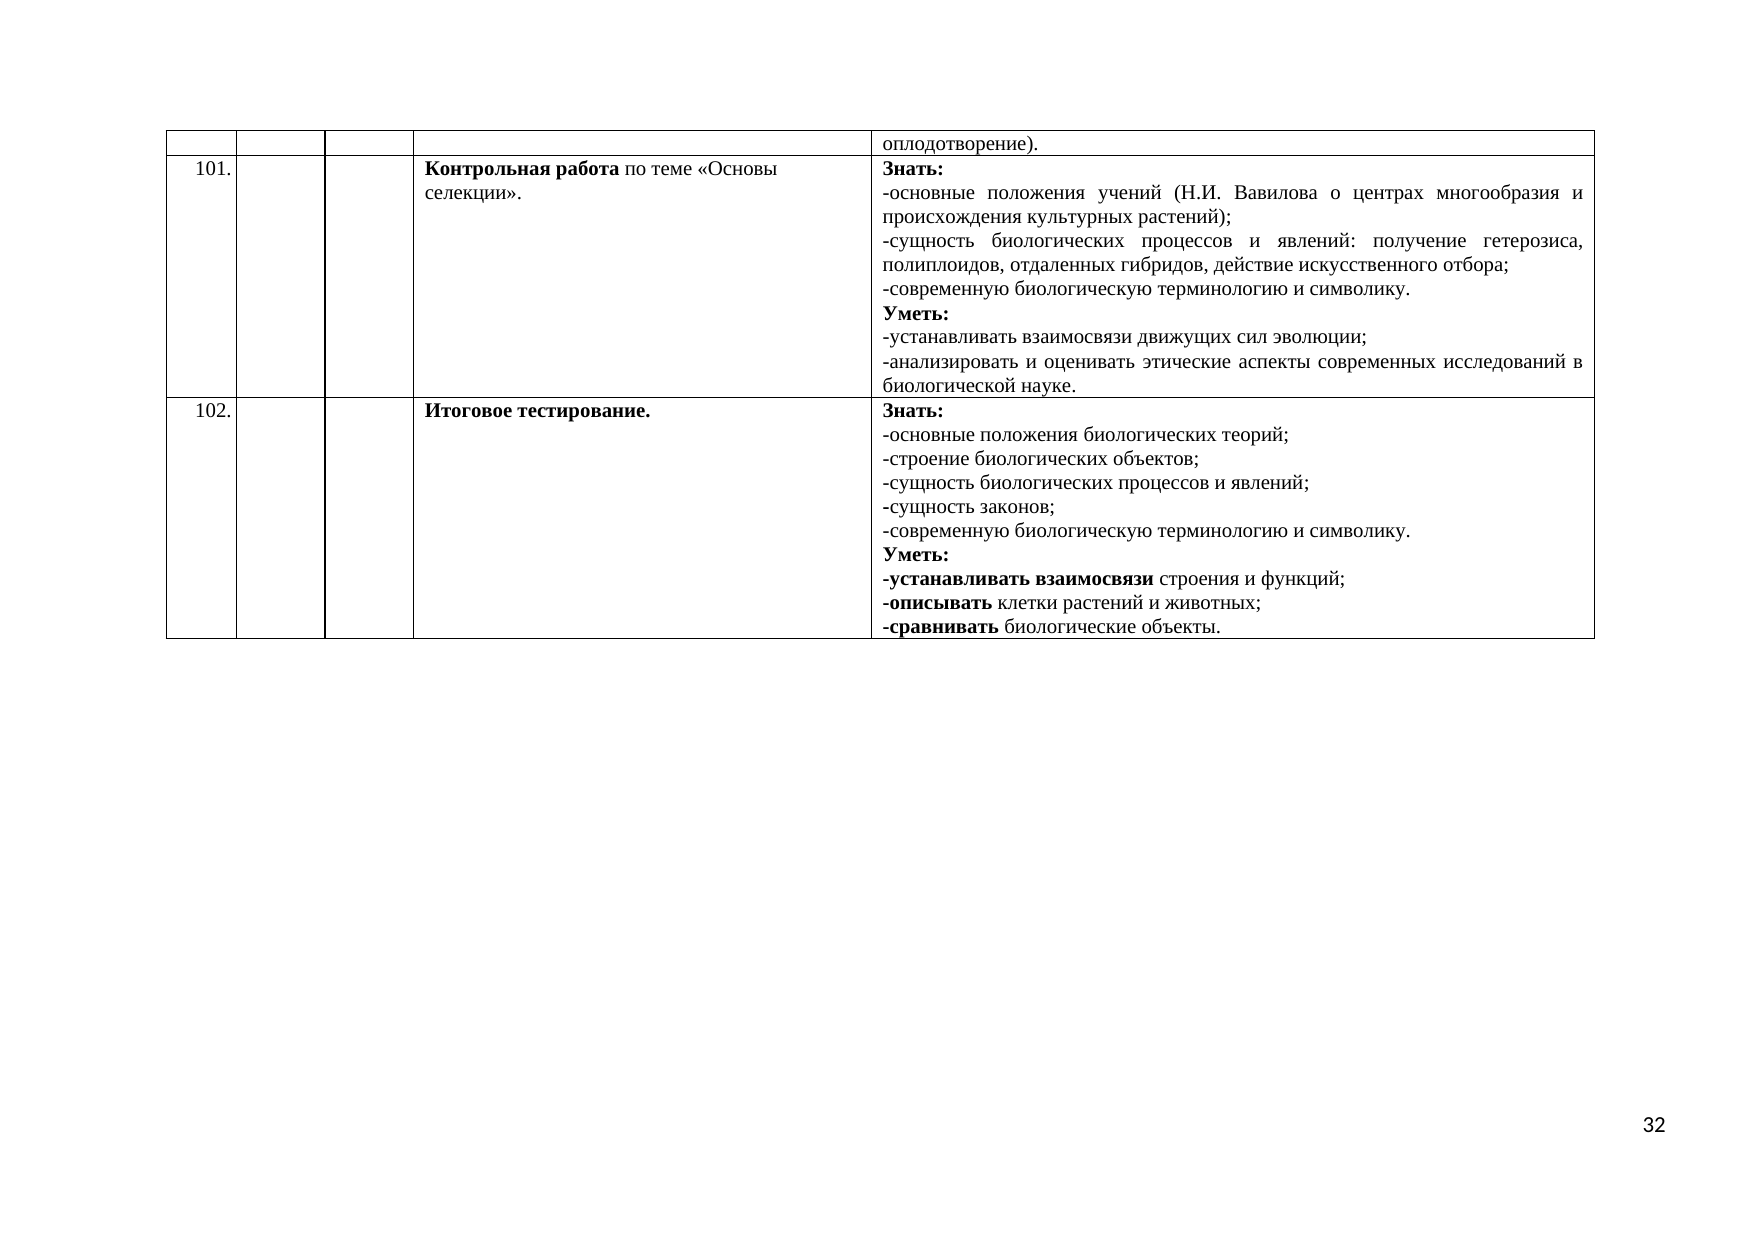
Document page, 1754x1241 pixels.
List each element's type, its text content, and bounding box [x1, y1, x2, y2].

table_cell Знать: -основные положения учений (Н.И. Вавилова о центрах многообразия и происхождения культурных растений); -сущность биологических процессов и явлений: получение гетерозиса, полиплоидов, отдаленных гибридов, действие искусственного отбора; -современную биологическую терминологию и символику. Уметь: -устанавливать взаимосвязи движущих сил эволюции; -анализировать и оценивать этические аспекты современных исследований в биологической науке. [872, 156, 1594, 397]
table_cell [326, 156, 413, 397]
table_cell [414, 131, 871, 155]
table_cell [237, 131, 324, 155]
table_cell [237, 156, 324, 397]
table_cell [167, 131, 236, 155]
table_cell [237, 398, 324, 638]
table_cell [326, 131, 413, 155]
table_cell Контрольная работа по теме «Основы селекции». [414, 156, 871, 397]
table_cell [326, 398, 413, 638]
table_cell Итоговое тестирование. [414, 398, 871, 638]
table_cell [872, 131, 1594, 155]
table_cell [167, 156, 236, 397]
table_cell [167, 398, 236, 638]
table_cell Знать: -основные положения биологических теорий; -строение биологических объектов; -сущность биологических процессов и явлений; -сущность законов; -современную биологическую терминологию и символику. Уметь: -устанавливать взаимосвязи строения и функций; -описывать клетки растений и животных; -сравнивать биологические объекты. [872, 398, 1594, 638]
